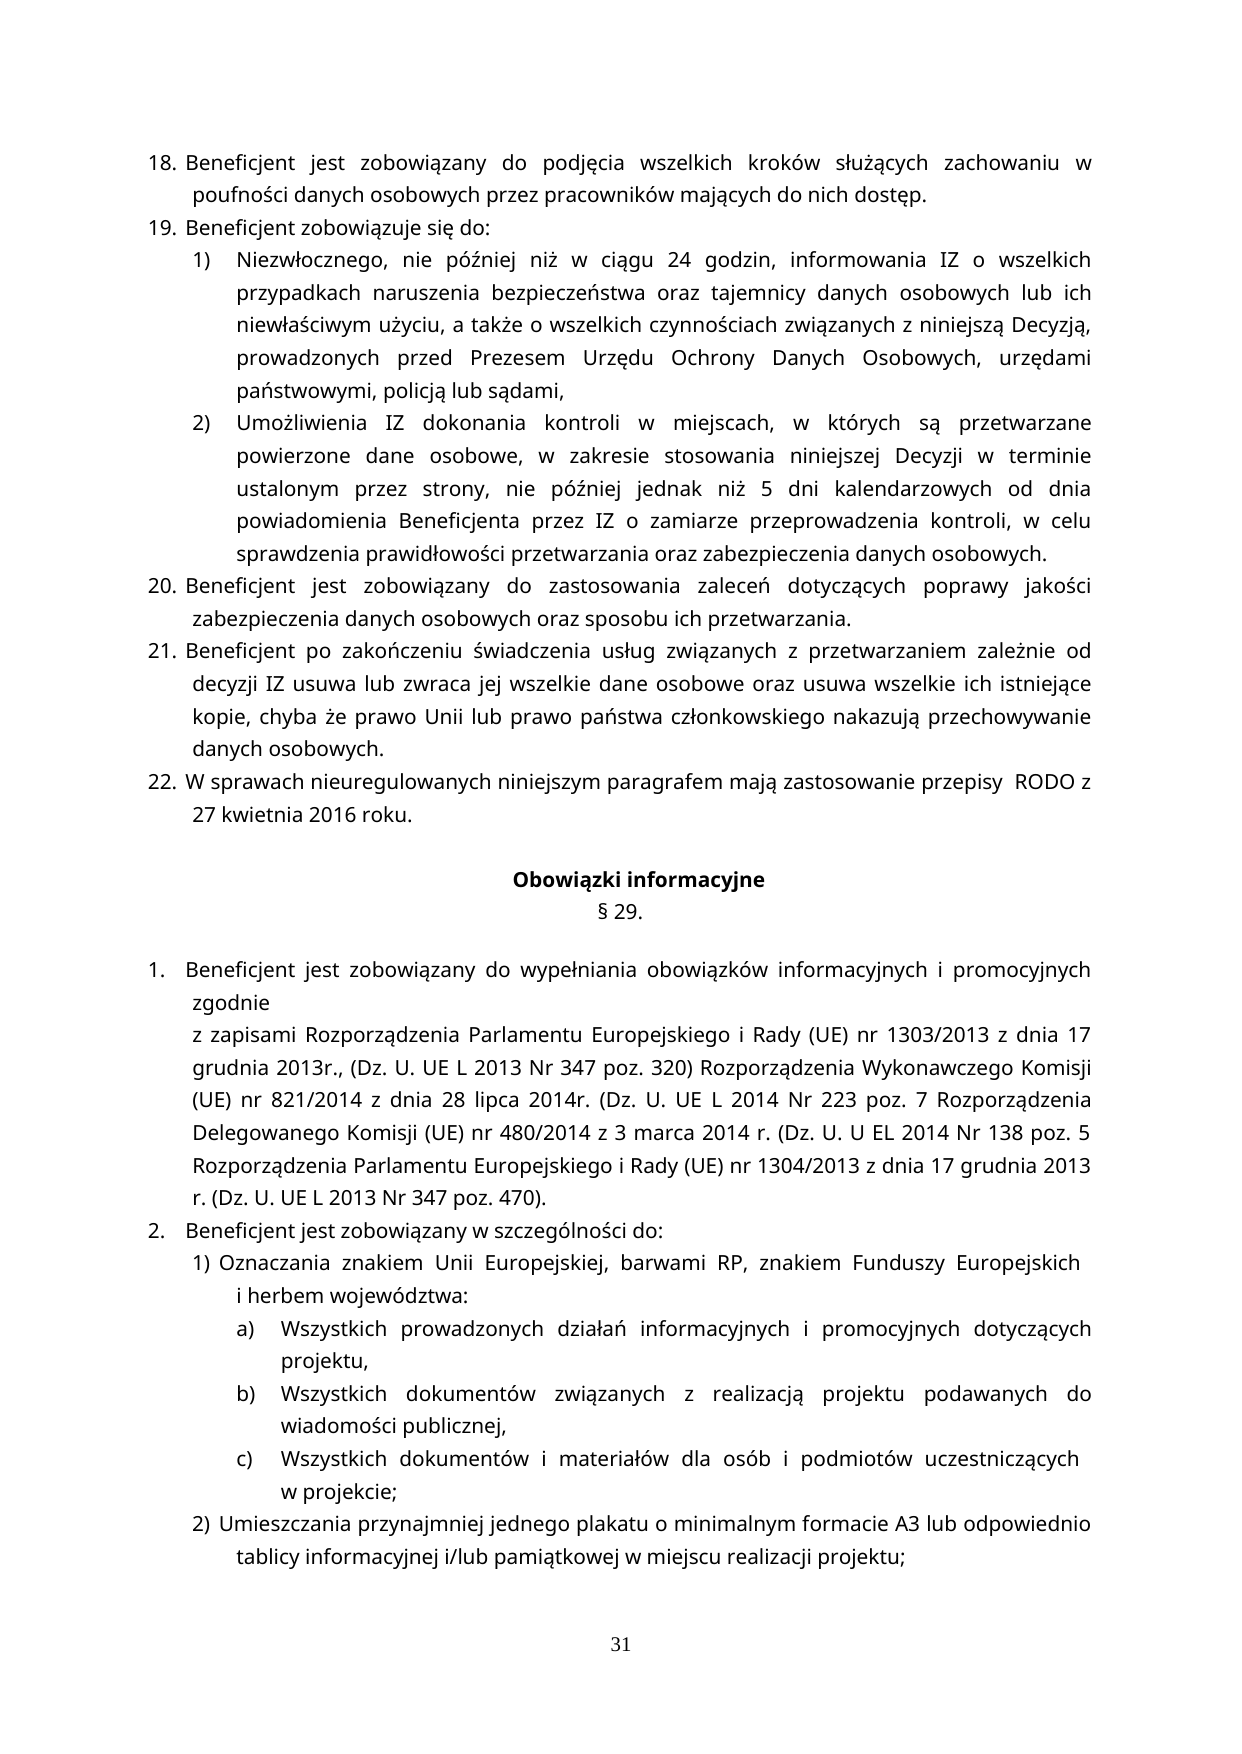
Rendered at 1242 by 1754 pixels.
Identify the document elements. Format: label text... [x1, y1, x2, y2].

list Umieszczania przynajmniej jednego plakatu o minimalnym formacie A3 lub odpowiednio tablicy informacyjnej i/lub pamiątkowej w miejscu realizacji projektu; [192, 1509, 1093, 1570]
list Beneficjent jest zobowiązany do wypełniania obowiązków informacyjnych i promocyjnych zgodnie z zapisami Rozporządzenia Parlamentu Europejskiego i Rady (UE) nr 1303/2013 z dnia 17 grudnia 2013r., (Dz. U. UE L 2013 Nr 347 poz. 320) Rozporządzenia Wykonawczego Komisji (UE) nr 821/2014 z dnia 28 lipca 2014r. (Dz. U. UE L 2014 Nr 223 poz. 7 Rozporządzenia Delegowanego Komisji (UE) nr 480/2014 z 3 marca 2014 r. (Dz. U. U EL 2014 Nr 138 poz. 5 Rozporządzenia Parlamentu Europejskiego i Rady (UE) nr 1304/2013 z dnia 17 grudnia 2013 r. (Dz. U. UE L 2013 Nr 347 poz. 470). [148, 955, 1093, 1212]
list Wszystkich prowadzonych działań informacyjnych i promocyjnych dotyczących projektu, [236, 1314, 1093, 1375]
list Oznaczania znakiem Unii Europejskiej, barwami RP, znakiem Funduszy Europejskich i herbem województwa: [192, 1248, 1093, 1309]
text § 29. [148, 897, 1093, 926]
list Niezwłocznego, nie później niż w ciągu 24 godzin, informowania IZ o wszelkich przypadkach naruszenia bezpieczeństwa oraz tajemnicy danych osobowych lub ich niewłaściwym użyciu, a także o wszelkich czynnościach związanych z niniejszą Decyzją, prowadzonych przed Prezesem Urzędu Ochrony Danych Osobowych, urzędami państwowymi, policją lub sądami, [192, 245, 1093, 404]
list Wszystkich dokumentów i materiałów dla osób i podmiotów uczestniczących w projekcie; [236, 1444, 1093, 1505]
list W sprawach nieuregulowanych niniejszym paragrafem mają zastosowanie przepisy RODO z 27 kwietnia 2016 roku. [148, 767, 1093, 828]
list Beneficjent jest zobowiązany do zastosowania zaleceń dotyczących poprawy jakości zabezpieczenia danych osobowych oraz sposobu ich przetwarzania. [148, 571, 1093, 632]
list Beneficjent jest zobowiązany w szczególności do: [148, 1216, 1093, 1244]
list Beneficjent jest zobowiązany do podjęcia wszelkich kroków służących zachowaniu w poufności danych osobowych przez pracowników mających do nich dostęp. [148, 148, 1093, 209]
list Wszystkich dokumentów związanych z realizacją projektu podawanych do wiadomości publicznej, [236, 1379, 1093, 1440]
list Beneficjent po zakończeniu świadczenia usług związanych z przetwarzaniem zależnie od decyzji IZ usuwa lub zwraca jej wszelkie dane osobowe oraz usuwa wszelkie ich istniejące kopie, chyba że prawo Unii lub prawo państwa członkowskiego nakazują przechowywanie danych osobowych. [148, 637, 1093, 763]
list Beneficjent zobowiązuje się do: [148, 213, 1093, 241]
list Obowiązki informacyjne [185, 865, 1093, 893]
list Umożliwienia IZ dokonania kontroli w miejscach, w których są przetwarzane powierzone dane osobowe, w zakresie stosowania niniejszej Decyzji w terminie ustalonym przez strony, nie później jednak niż 5 dni kalendarzowych od dnia powiadomienia Beneficjenta przez IZ o zamiarze przeprowadzenia kontroli, w celu sprawdzenia prawidłowości przetwarzania oraz zabezpieczenia danych osobowych. [192, 408, 1093, 567]
